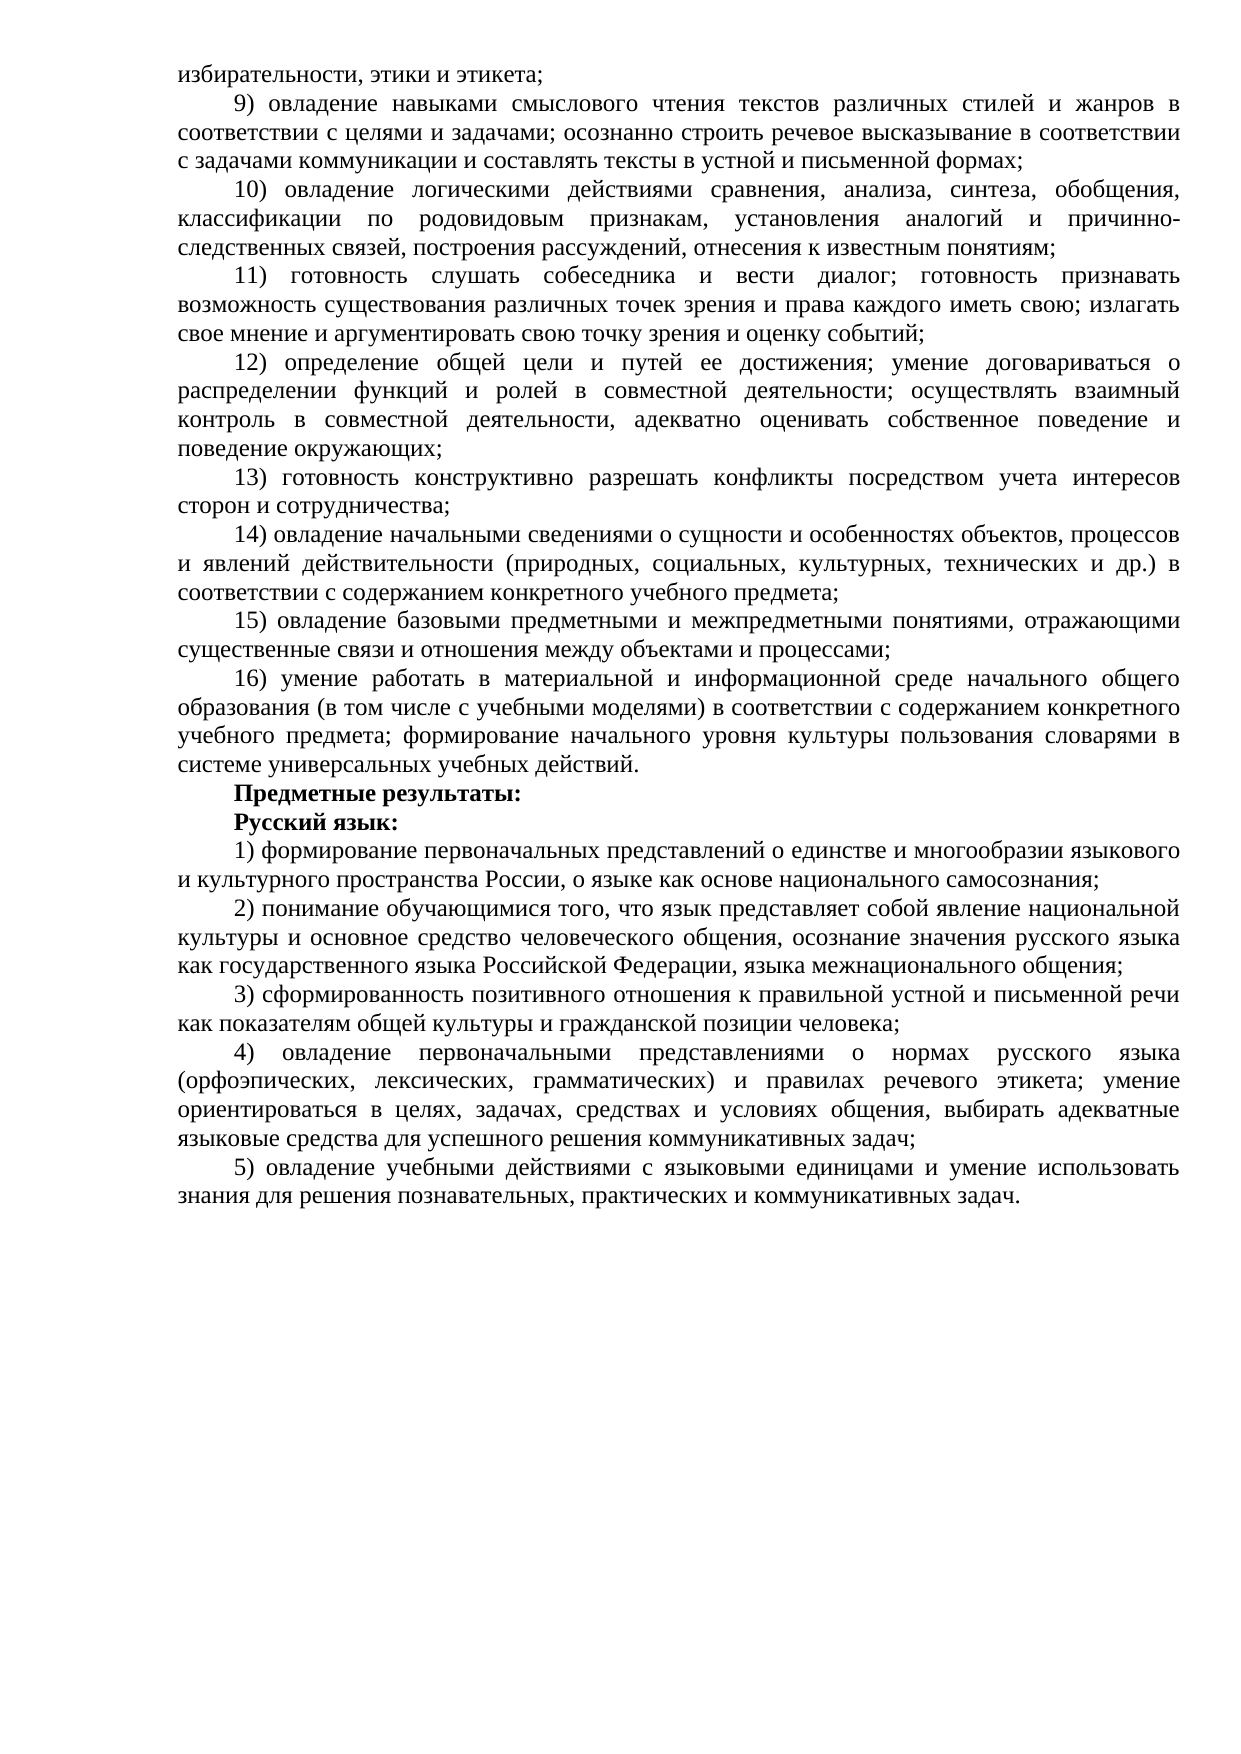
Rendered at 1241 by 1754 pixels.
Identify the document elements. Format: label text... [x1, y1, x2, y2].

text Предметные результаты: [177, 778, 1181, 807]
text 5) овладение учебными действиями с языковыми единицами и умение использовать знания для решения познавательных, практических и коммуникативных задач. [177, 1152, 1181, 1209]
text 10) овладение логическими действиями сравнения, анализа, синтеза, обобщения, классификации по родовидовым признакам, установления аналогий и причинно-следственных связей, построения рассуждений, отнесения к известным понятиям; [177, 174, 1181, 260]
text 13) готовность конструктивно разрешать конфликты посредством учета интересов сторон и сотрудничества; [177, 462, 1181, 519]
text 4) овладение первоначальными представлениями о нормах русского языка (орфоэпических, лексических, грамматических) и правилах речевого этикета; умение ориентироваться в целях, задачах, средствах и условиях общения, выбирать адекватные языковые средства для успешного решения коммуникативных задач; [177, 1037, 1181, 1152]
text 9) овладение навыками смыслового чтения текстов различных стилей и жанров в соответствии с целями и задачами; осознанно строить речевое высказывание в соответствии с задачами коммуникации и составлять тексты в устной и письменной формах; [177, 88, 1181, 174]
text 14) овладение начальными сведениями о сущности и особенностях объектов, процессов и явлений действительности (природных, социальных, культурных, технических и др.) в соответствии с содержанием конкретного учебного предмета; [177, 519, 1181, 605]
text Русский язык: [177, 807, 1181, 835]
text 3) сформированность позитивного отношения к правильной устной и письменной речи как показателям общей культуры и гражданской позиции человека; [177, 979, 1181, 1037]
text 2) понимание обучающимися того, что язык представляет собой явление национальной культуры и основное средство человеческого общения, осознание значения русского языка как государственного языка Российской Федерации, языка межнационального общения; [177, 893, 1181, 979]
text 15) овладение базовыми предметными и межпредметными понятиями, отражающими существенные связи и отношения между объектами и процессами; [177, 605, 1181, 663]
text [177, 59, 1181, 88]
text 16) умение работать в материальной и информационной среде начального общего образования (в том числе с учебными моделями) в соответствии с содержанием конкретного учебного предмета; формирование начального уровня культуры пользования словарями в системе универсальных учебных действий. [177, 663, 1181, 778]
text 1) формирование первоначальных представлений о единстве и многообразии языкового и культурного пространства России, о языке как основе национального самосознания; [177, 835, 1181, 893]
text 11) готовность слушать собеседника и вести диалог; готовность признавать возможность существования различных точек зрения и права каждого иметь свою; излагать свое мнение и аргументировать свою точку зрения и оценку событий; [177, 260, 1181, 347]
text 12) определение общей цели и путей ее достижения; умение договариваться о распределении функций и ролей в совместной деятельности; осуществлять взаимный контроль в совместной деятельности, адекватно оценивать собственное поведение и поведение окружающих; [177, 347, 1181, 462]
